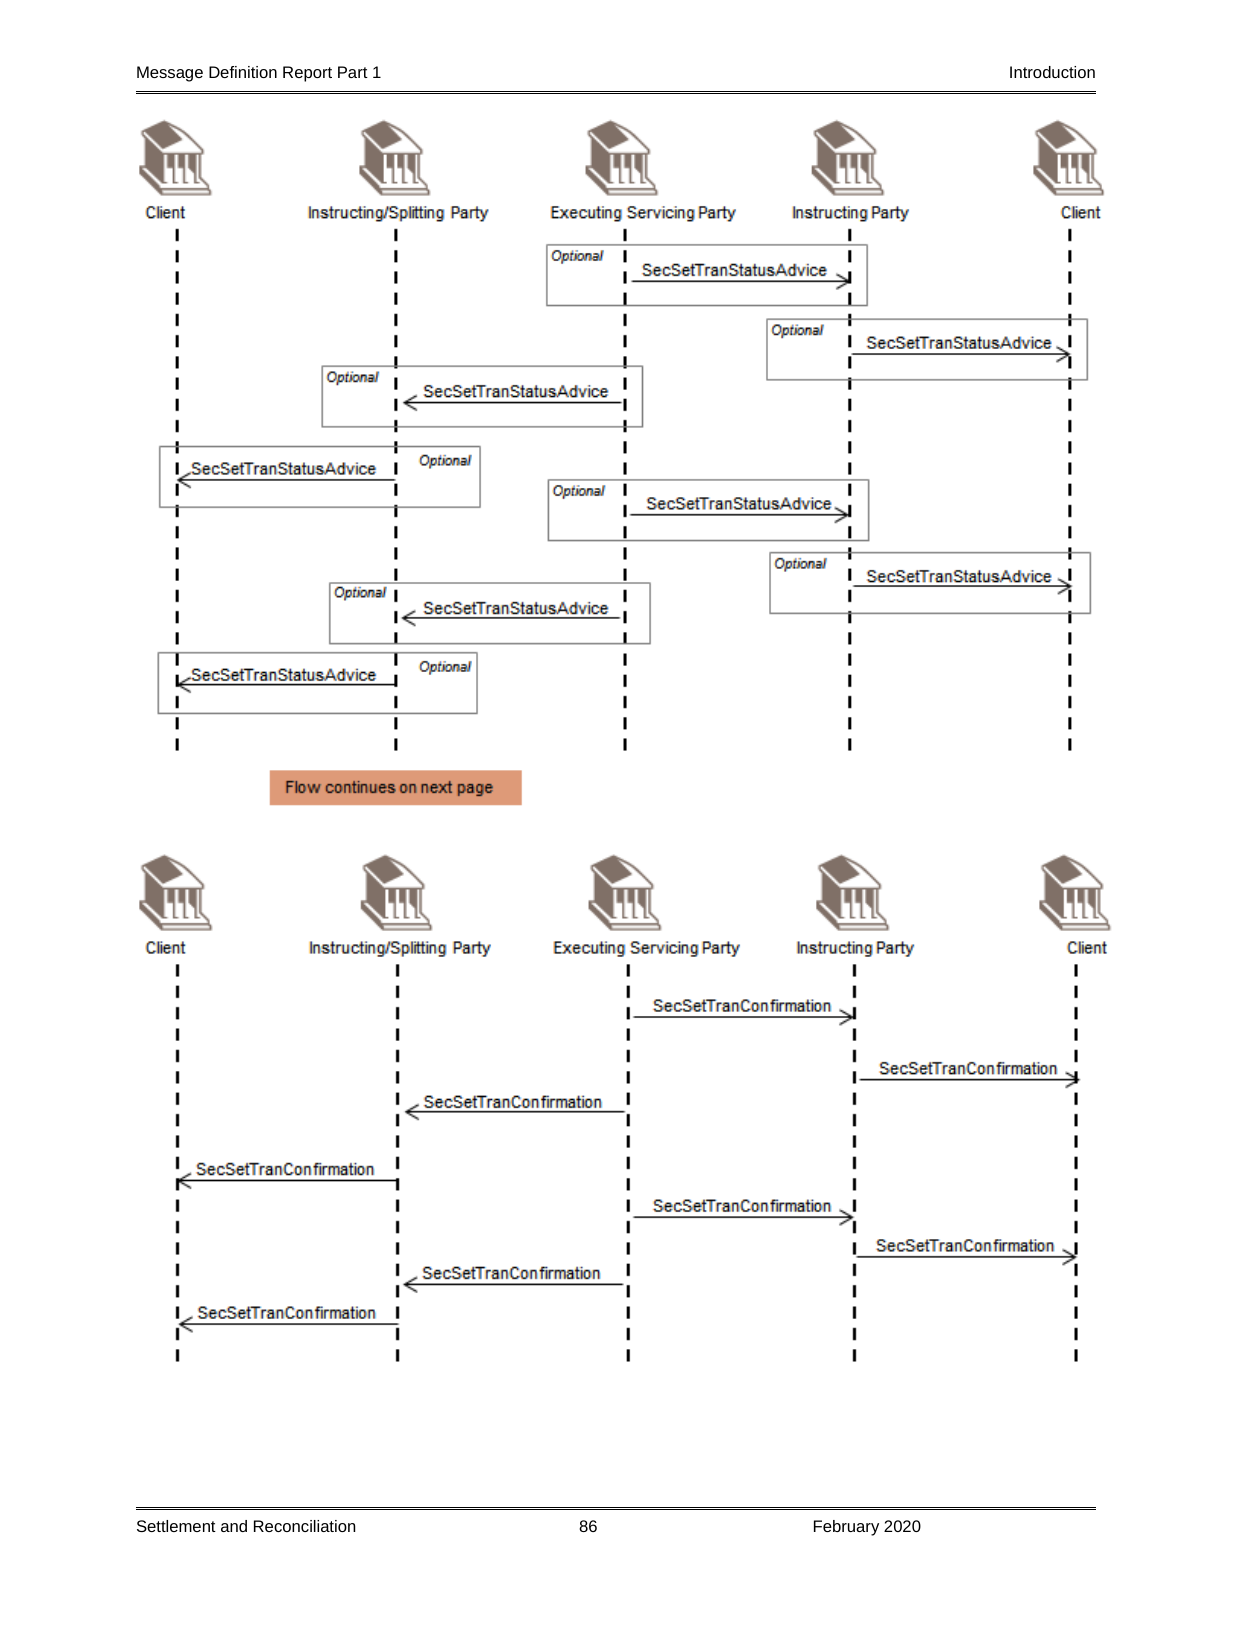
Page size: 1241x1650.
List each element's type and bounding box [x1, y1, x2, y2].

picture [135, 850, 1113, 1374]
picture [135, 117, 1105, 813]
